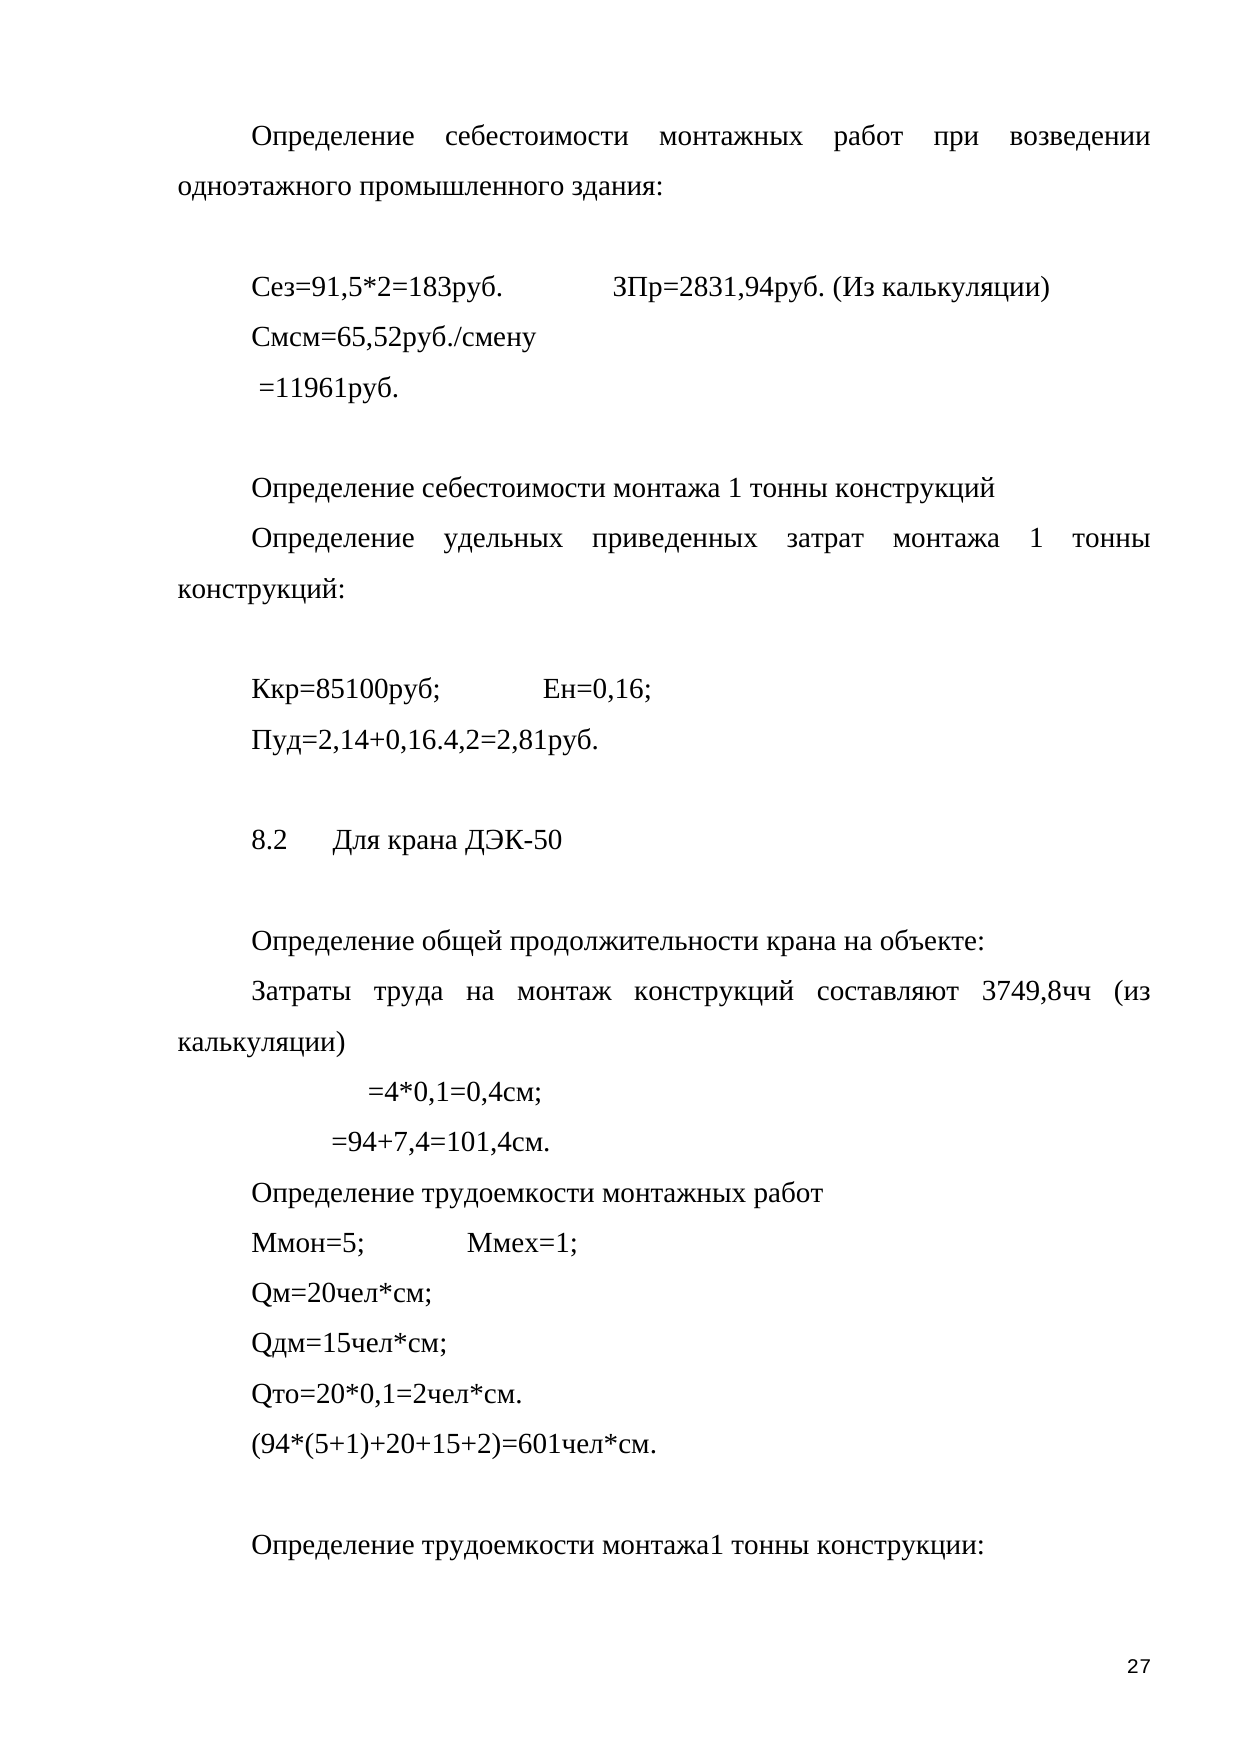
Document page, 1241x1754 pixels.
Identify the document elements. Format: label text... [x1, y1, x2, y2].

text (94*(5+1)+20+15+2)=601чел*см. [177, 1426, 1152, 1460]
text Ммон=5; Ммех=1; [177, 1225, 1152, 1258]
text Qто=20*0,1=2чел*см. [177, 1376, 1152, 1409]
text =4*0,1=0,4см; [177, 1074, 1152, 1108]
text Определение общей продолжительности крана на объекте: [177, 923, 1152, 957]
text Затраты труда на монтаж конструкций составляют 3749,8чч (из калькуляции) [177, 973, 1152, 1057]
text Пуд=2,14+0,16.4,2=2,81руб. [177, 722, 1152, 755]
text Определение себестоимости монтажа 1 тонны конструкций [177, 470, 1152, 504]
text =11961руб. [177, 370, 1152, 403]
text Qм=20чел*см; [177, 1275, 1152, 1309]
text Qдм=15чел*см; [177, 1326, 1152, 1359]
text Определение себестоимости монтажных работ при возведении одноэтажного промышленного здания: [177, 118, 1152, 202]
text Ккр=85100руб; Ен=0,16; [177, 672, 1152, 705]
text Определение трудоемкости монтажных работ [177, 1175, 1152, 1208]
text 8.2 Для крана ДЭК-50 [177, 822, 1152, 856]
text Определение удельных приведенных затрат монтажа 1 тонны конструкций: [177, 521, 1152, 604]
text Смсм=65,52руб./смену [177, 319, 1152, 353]
text Сез=91,5*2=183руб. ЗПр=2831,94руб. (Из калькуляции) [177, 269, 1152, 303]
text =94+7,4=101,4см. [177, 1124, 1152, 1158]
text Определение трудоемкости монтажа1 тонны конструкции: [177, 1527, 1152, 1560]
